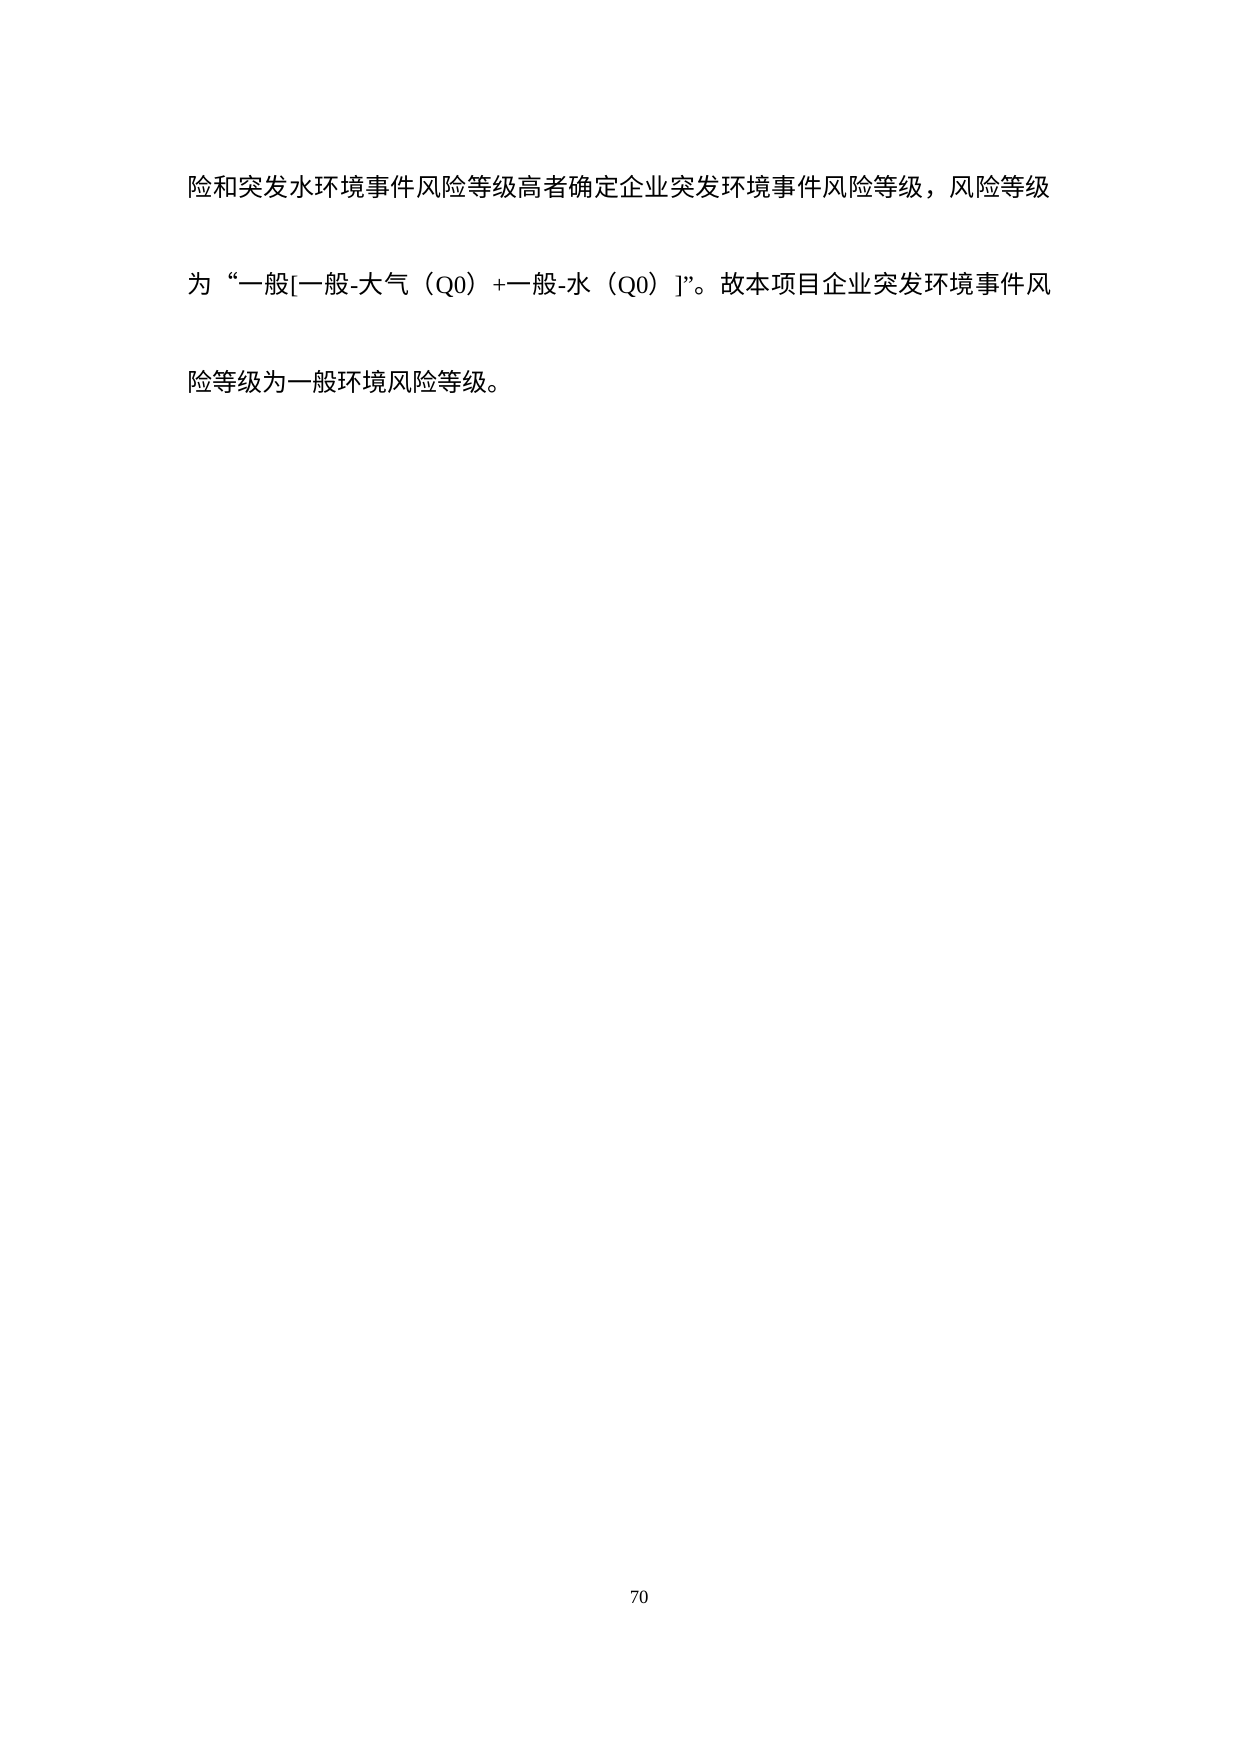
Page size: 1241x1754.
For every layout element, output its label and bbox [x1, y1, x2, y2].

text [187, 153, 1053, 413]
